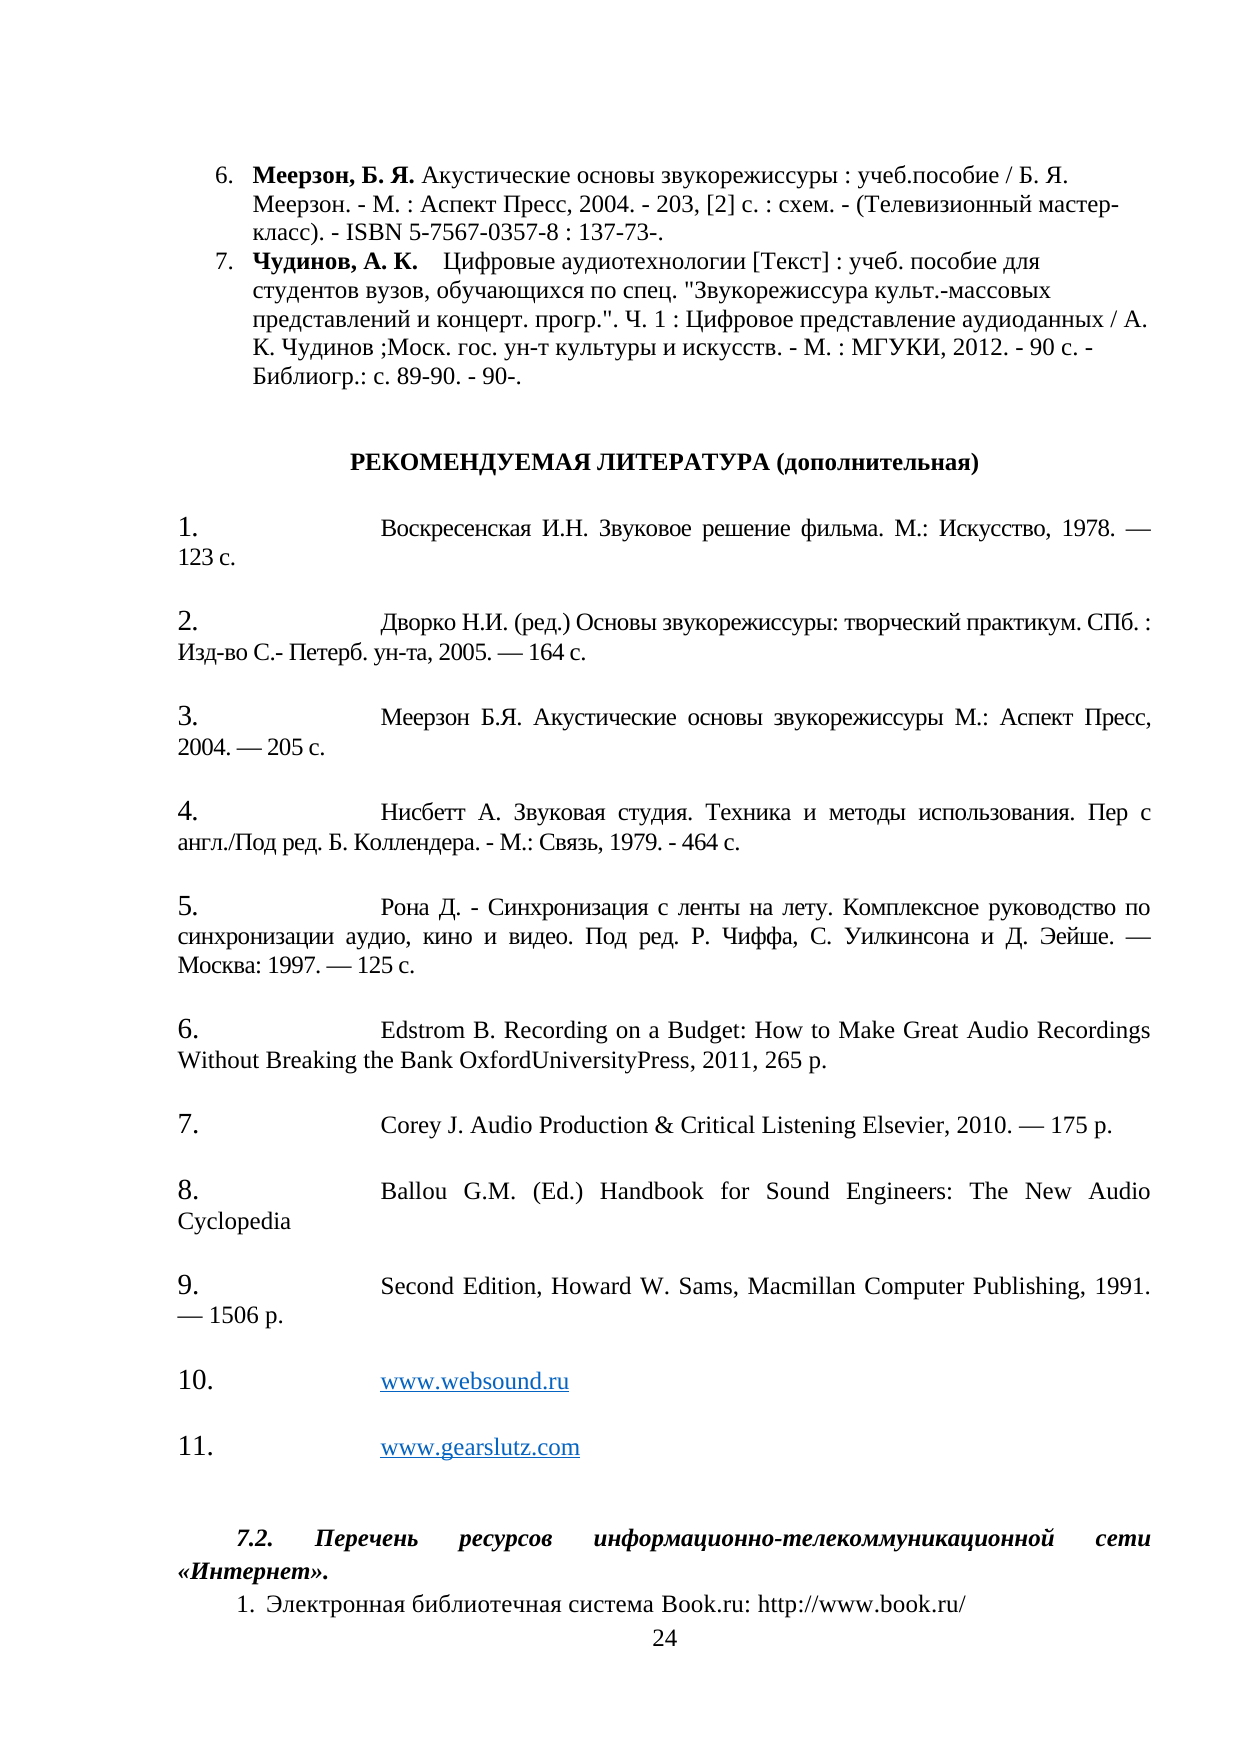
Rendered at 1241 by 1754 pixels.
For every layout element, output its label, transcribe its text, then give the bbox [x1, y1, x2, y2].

list Меерзон Б.Я. Акустические основы звукорежиссуры М.: Аспект Пресс, 2004. — 205 с. [177, 698, 1152, 761]
list Чудинов, А. К. Цифровые аудиотехнологии [Текст] : учеб. пособие для студентов вузов, обучающихся по спец. "Звукорежиссура культ.-массовых представлений и концерт. прогр.". Ч. 1 : Цифровое представление аудиоданных / А. К. Чудинов ;Моск. гос. ун-т культуры и искусств. - М. : МГУКИ, 2012. - 90 с. - Библиогр.: с. 89-90. - 90-. [215, 246, 1152, 390]
list Ballou G.M. (Ed.) Handbook for Sound Engineers: The New Audio Cyclopedia [177, 1172, 1152, 1234]
list www.gearslutz.com [177, 1428, 1152, 1461]
list Воскресенская И.Н. Звуковое решение фильма. М.: Искусство, 1978. — 123 с. [177, 509, 1152, 571]
list Дворко Н.И. (ред.) Основы звукорежиссуры: творческий практикум. СПб. : Изд-во С.- Петерб. ун-та, 2005. — 164 с. [177, 603, 1152, 666]
list Нисбетт А. Звуковая студия. Техника и методы использования. Пер с англ./Под ред. Б. Коллендера. - М.: Связь, 1979. - 464 с. [177, 793, 1152, 855]
list Corey J. Audio Production & Critical Listening Elsevier, 2010. — 175 p. [177, 1106, 1152, 1140]
list www.websound.ru [177, 1362, 1152, 1395]
list Рона Д. - Синхронизация с ленты на лету. Комплексное руководство по синхронизации аудио, кино и видео. Под ред. Р. Чиффа, С. Уилкинсона и Д. Эейше. — Москва: 1997. — 125 с. [177, 888, 1152, 979]
list Second Edition, Howard W. Sams, Macmillan Computer Publishing, 1991. — 1506 p. [177, 1267, 1152, 1329]
text 7.2. Перечень ресурсов информационно-телекоммуникационной сети «Интернет». [177, 1523, 1152, 1584]
text РЕКОМЕНДУЕМАЯ ЛИТЕРАТУРА (дополнительная) [177, 447, 1152, 476]
list Меерзон, Б. Я. Акустические основы звукорежиссуры : учеб.пособие / Б. Я. Меерзон. - М. : Аспект Пресс, 2004. - 203, [2] с. : схем. - (Телевизионный мастер-класс). - ISBN 5-7567-0357-8 : 137-73-. [215, 160, 1152, 246]
list Электронная библиотечная система Book.ru: http://www.book.ru/ [236, 1589, 1152, 1617]
list Edstrom B. Recording on a Budget: How to Make Great Audio Recordings Without Breaking the Bank OxfоrdUnivеrsityPrеss, 2011, 265 p. [177, 1011, 1152, 1074]
